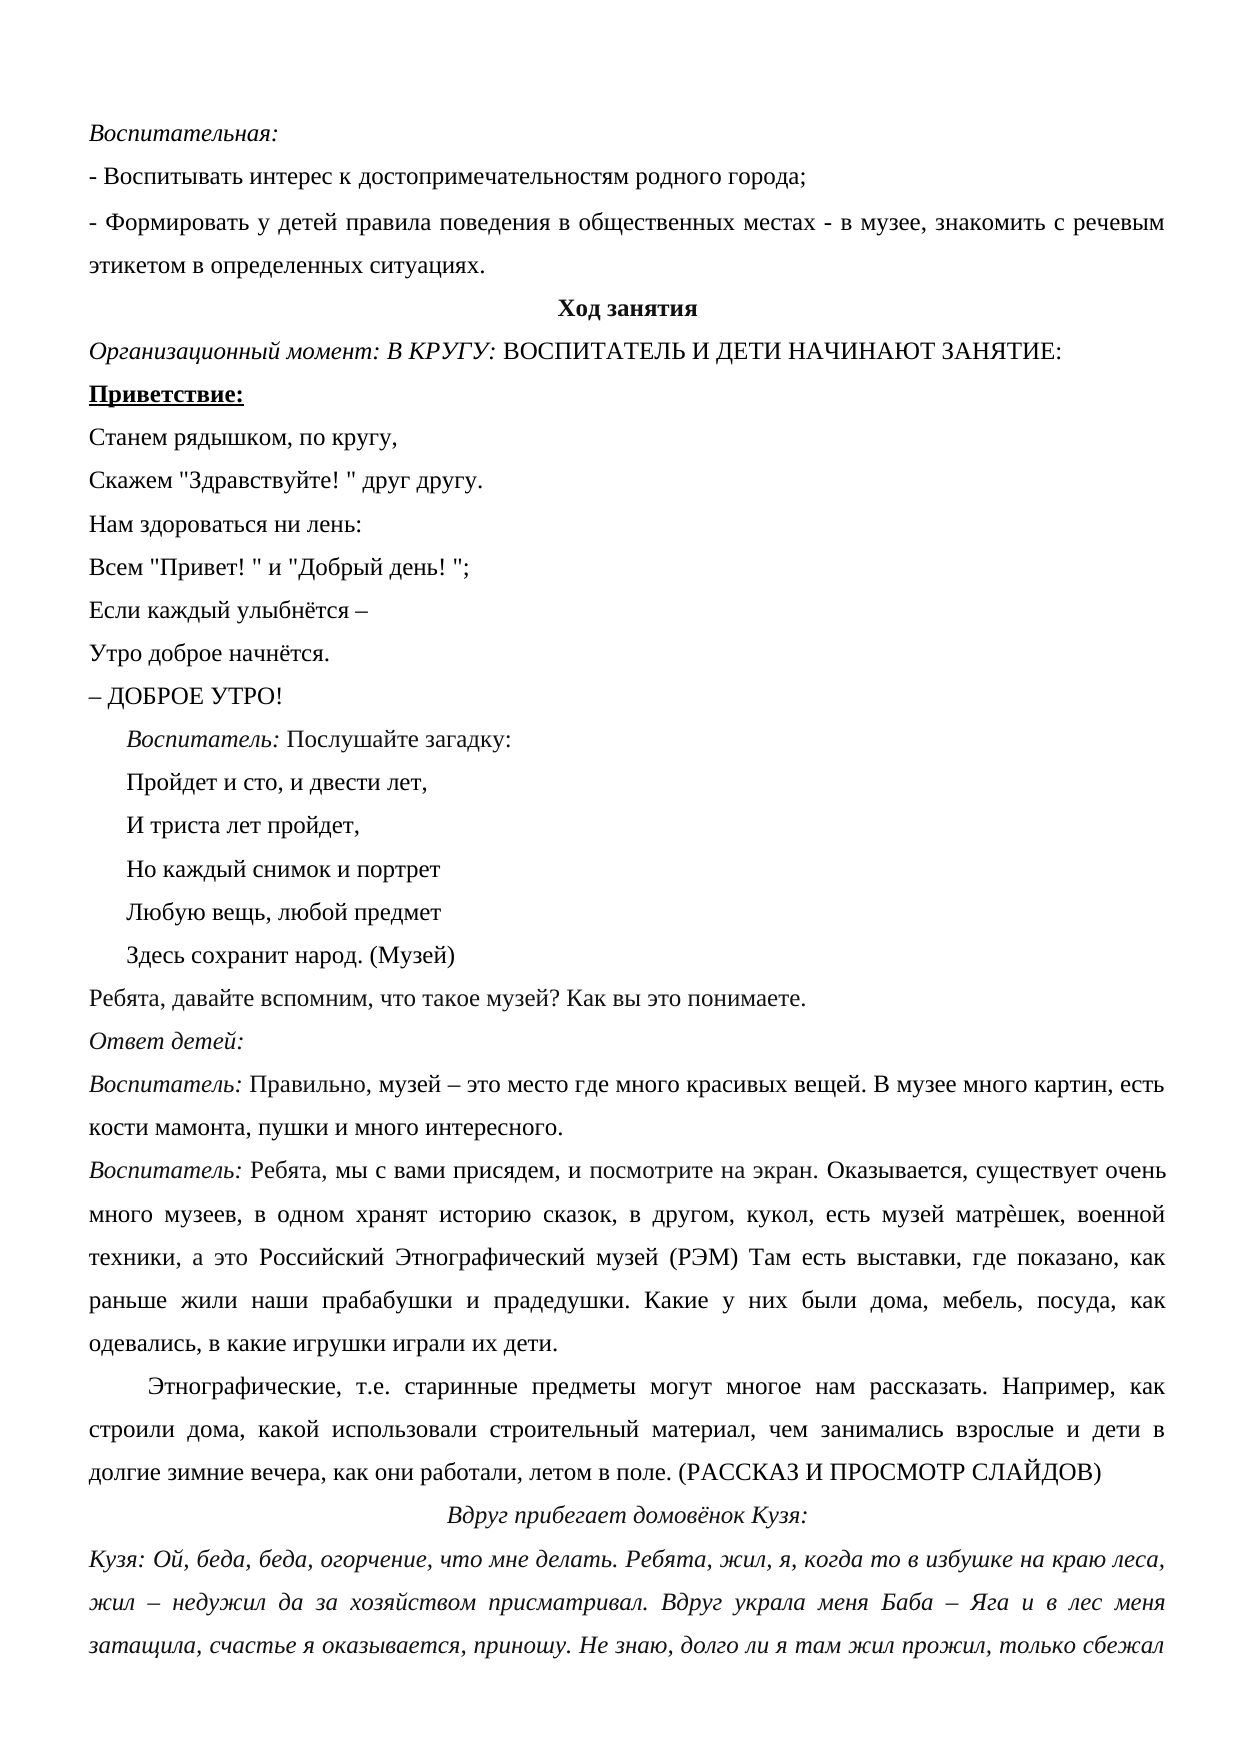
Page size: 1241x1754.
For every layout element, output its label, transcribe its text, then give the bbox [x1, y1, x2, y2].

text - Формировать у детей правила поведения в общественных местах - в музее, знакомить с речевым этикетом в определенных ситуациях. [88, 207, 1167, 279]
text Станем рядышком, по кругу, [88, 422, 1167, 451]
text Если каждый улыбнётся – [88, 595, 1167, 624]
text Организационный момент: В КРУГУ: ВОСПИТАТЕЛЬ И ДЕТИ НАЧИНАЮТ ЗАНЯТИЕ: [88, 336, 1167, 365]
text Воспитатель: Правильно, музей – это место где много красивых вещей. В музее много картин, есть кости мамонта, пушки и много интересного. [88, 1069, 1167, 1141]
text Воспитатель: Послушайте загадку: [126, 724, 1167, 753]
text Скажем "Здравствуйте! " друг другу. [88, 466, 1167, 494]
text – ДОБРОЕ УТРО! [88, 681, 1167, 710]
text - Воспитывать интерес к достопримечательностям родного города; [88, 161, 1167, 190]
text Любую вещь, любой предмет [126, 897, 1167, 926]
text И триста лет пройдет, [126, 811, 1167, 839]
text Ответ детей: [88, 1026, 1167, 1055]
text Нам здороваться ни лень: [88, 509, 1167, 537]
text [88, 1544, 1167, 1659]
text Всем "Привет! " и "Добрый день! "; [88, 552, 1167, 581]
text Пройдет и сто, и двести лет, [126, 767, 1167, 796]
text Ребята, давайте вспомним, что такое музей? Как вы это понимаете. [88, 983, 1167, 1012]
text Вдруг прибегает домовёнок Кузя: [88, 1501, 1167, 1529]
text Этнографические, т.е. старинные предметы могут многое нам рассказать. Например, как строили дома, какой использовали строительный материал, чем занимались взрослые и дети в долгие зимние вечера, как они работали, летом в поле. (РАССКАЗ И ПРОСМОТР СЛАЙДОВ) [88, 1371, 1167, 1486]
text Здесь сохранит народ. (Музей) [126, 940, 1167, 969]
text Воспитатель: Ребята, мы с вами присядем, и посмотрите на экран. Оказывается, существует очень много музеев, в одном хранят историю сказок, в другом, кукол, есть музей матрѐшек, военной техники, а это Российский Этнографический музей (РЭМ) Там есть выставки, где показано, как раньше жили наши прабабушки и прадедушки. Какие у них были дома, мебель, посуда, как одевались, в какие игрушки играли их дети. [88, 1156, 1167, 1357]
text Ход занятия [88, 293, 1167, 322]
text Утро доброе начнётся. [88, 638, 1167, 667]
text Но каждый снимок и портрет [126, 854, 1167, 882]
text Приветствие: [88, 379, 1167, 408]
text Воспитательная: [88, 118, 1167, 147]
